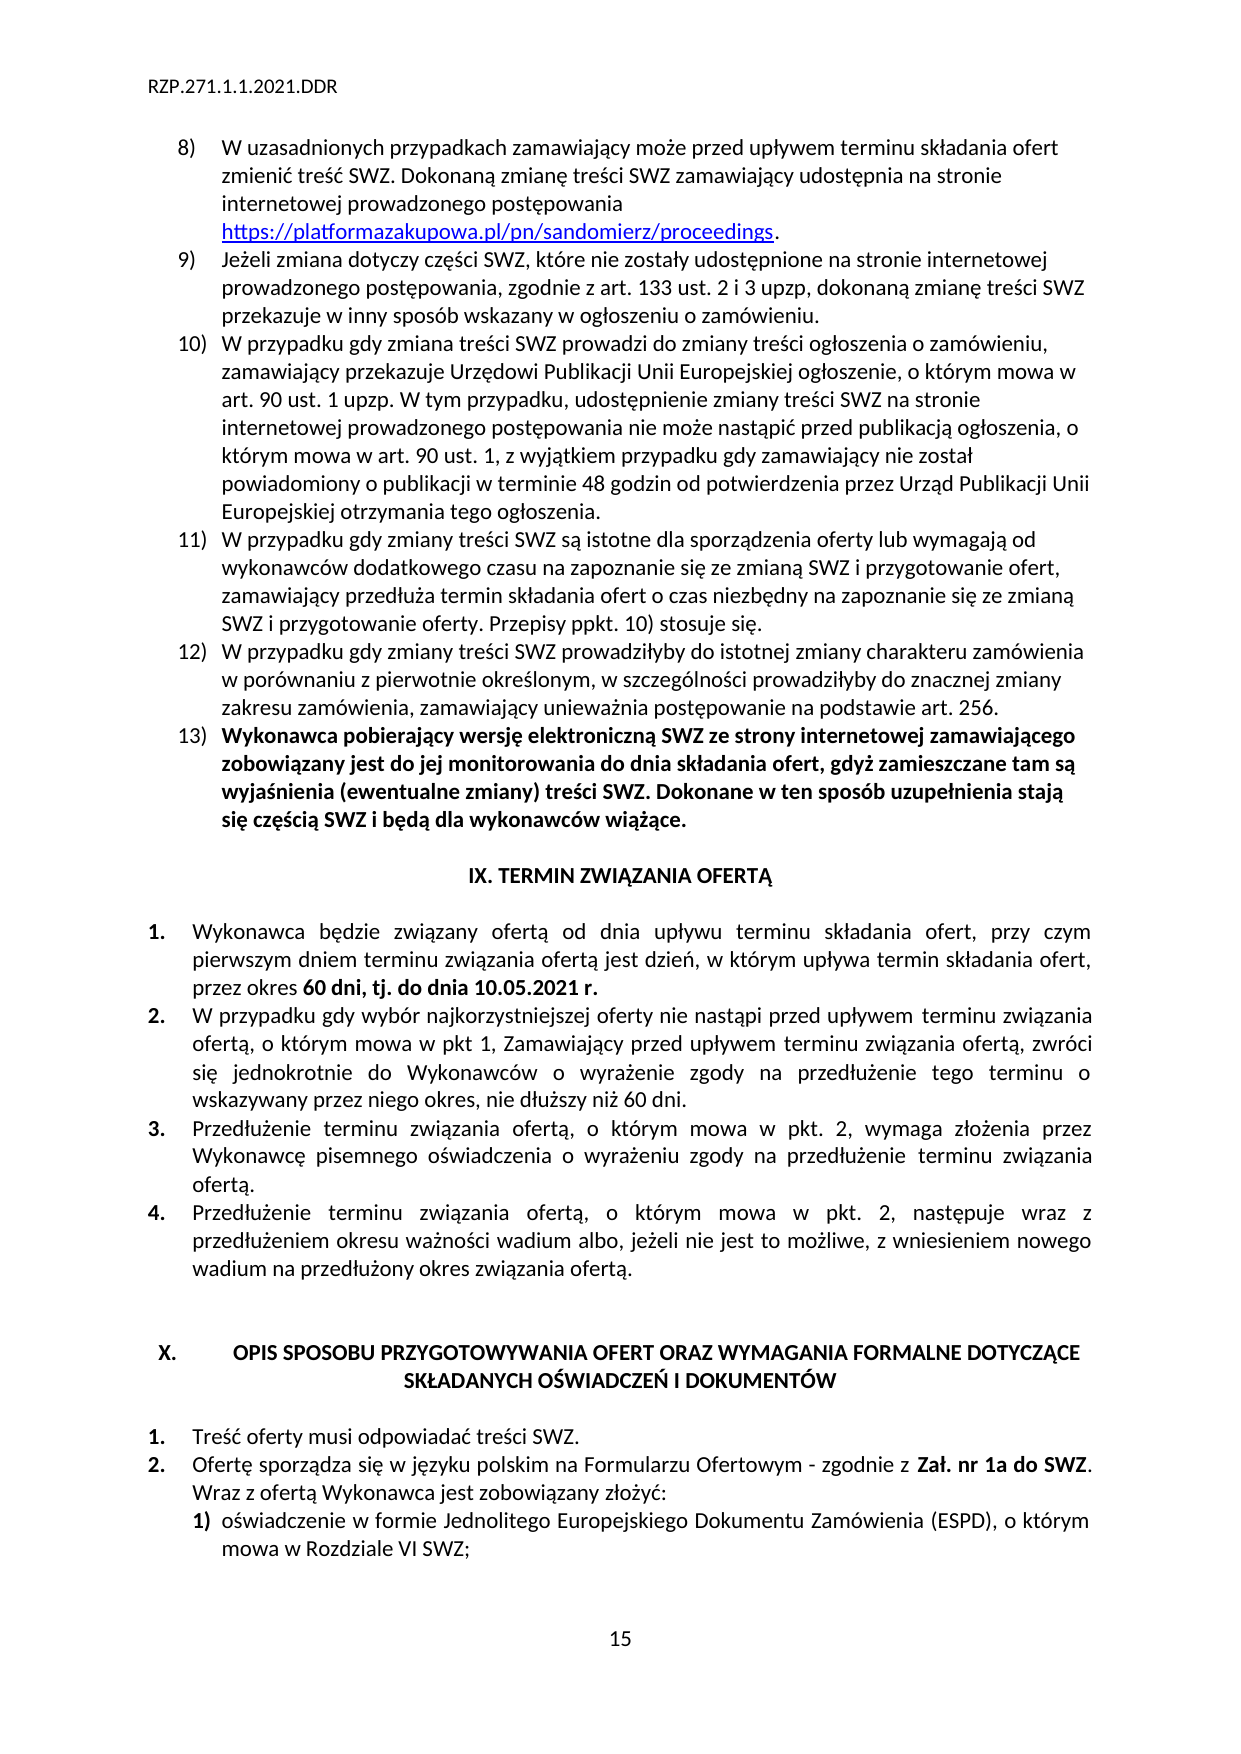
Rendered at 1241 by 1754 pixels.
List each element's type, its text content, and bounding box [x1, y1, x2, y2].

text 13) Wykonawca pobierający wersję elektroniczną SWZ ze strony internetowej zamawiającego zobowiązany jest do jej monitorowania do dnia składania ofert, gdyż zamieszczane tam są wyjaśnienia (ewentualne zmiany) treści SWZ. Dokonane w ten sposób uzupełnienia stają się częścią SWZ i będą dla wykonawców wiążące. [177, 721, 1093, 833]
text 2. Ofertę sporządza się w języku polskim na Formularzu Ofertowym - zgodnie z Zał. nr 1a do SWZ. Wraz z ofertą Wykonawca jest zobowiązany złożyć: [148, 1450, 1093, 1506]
text 3. Przedłużenie terminu związania ofertą, o którym mowa w pkt. 2, wymaga złożenia przez Wykonawcę pisemnego oświadczenia o wyrażeniu zgody na przedłużenie terminu związania ofertą. [148, 1114, 1093, 1198]
text 1. Treść oferty musi odpowiadać treści SWZ. [148, 1422, 1093, 1450]
text 10) W przypadku gdy zmiana treści SWZ prowadzi do zmiany treści ogłoszenia o zamówieniu, zamawiający przekazuje Urzędowi Publikacji Unii Europejskiej ogłoszenie, o którym mowa w art. 90 ust. 1 upzp. W tym przypadku, udostępnienie zmiany treści SWZ na stronie internetowej prowadzonego postępowania nie może nastąpić przed publikacją ogłoszenia, o którym mowa w art. 90 ust. 1, z wyjątkiem przypadku gdy zamawiający nie został powiadomiony o publikacji w terminie 48 godzin od potwierdzenia przez Urząd Publikacji Unii Europejskiej otrzymania tego ogłoszenia. [177, 329, 1093, 525]
list OPIS SPOSOBU PRZYGOTOWYWANIA OFERT ORAZ WYMAGANIA FORMALNE DOTYCZĄCE SKŁADANYCH OŚWIADCZEŃ I DOKUMENTÓW [146, 1338, 1093, 1394]
text 8) W uzasadnionych przypadkach zamawiający może przed upływem terminu składania ofert zmienić treść SWZ. Dokonaną zmianę treści SWZ zamawiający udostępnia na stronie internetowej prowadzonego postępowania https://platformazakupowa.pl/pn/sandomierz/proceedings. [177, 133, 1093, 245]
text 1. Wykonawca będzie związany ofertą od dnia upływu terminu składania ofert, przy czym pierwszym dniem terminu związania ofertą jest dzień, w którym upływa termin składania ofert, przez okres 60 dni, tj. do dnia 10.05.2021 r. [148, 917, 1093, 1002]
text IX. TERMIN ZWIĄZANIA OFERTĄ [148, 861, 1093, 889]
text 1) oświadczenie w formie Jednolitego Europejskiego Dokumentu Zamówienia (ESPD), o którym mowa w Rozdziale VI SWZ; [192, 1506, 1091, 1562]
text 2. W przypadku gdy wybór najkorzystniejszej oferty nie nastąpi przed upływem terminu związania ofertą, o którym mowa w pkt 1, Zamawiający przed upływem terminu związania ofertą, zwróci się jednokrotnie do Wykonawców o wyrażenie zgody na przedłużenie tego terminu o wskazywany przez niego okres, nie dłuższy niż 60 dni. [148, 1002, 1093, 1114]
text 11) W przypadku gdy zmiany treści SWZ są istotne dla sporządzenia oferty lub wymagają od wykonawców dodatkowego czasu na zapoznanie się ze zmianą SWZ i przygotowanie ofert, zamawiający przedłuża termin składania ofert o czas niezbędny na zapoznanie się ze zmianą SWZ i przygotowanie oferty. Przepisy ppkt. 10) stosuje się. [177, 525, 1093, 637]
text 12) W przypadku gdy zmiany treści SWZ prowadziłyby do istotnej zmiany charakteru zamówienia w porównaniu z pierwotnie określonym, w szczególności prowadziłyby do znacznej zmiany zakresu zamówienia, zamawiający unieważnia postępowanie na podstawie art. 256. [177, 637, 1093, 721]
text 9) Jeżeli zmiana dotyczy części SWZ, które nie zostały udostępnione na stronie internetowej prowadzonego postępowania, zgodnie z art. 133 ust. 2 i 3 upzp, dokonaną zmianę treści SWZ przekazuje w inny sposób wskazany w ogłoszeniu o zamówieniu. [177, 245, 1093, 329]
text 4. Przedłużenie terminu związania ofertą, o którym mowa w pkt. 2, następuje wraz z przedłużeniem okresu ważności wadium albo, jeżeli nie jest to możliwe, z wniesieniem nowego wadium na przedłużony okres związania ofertą. [148, 1198, 1093, 1282]
